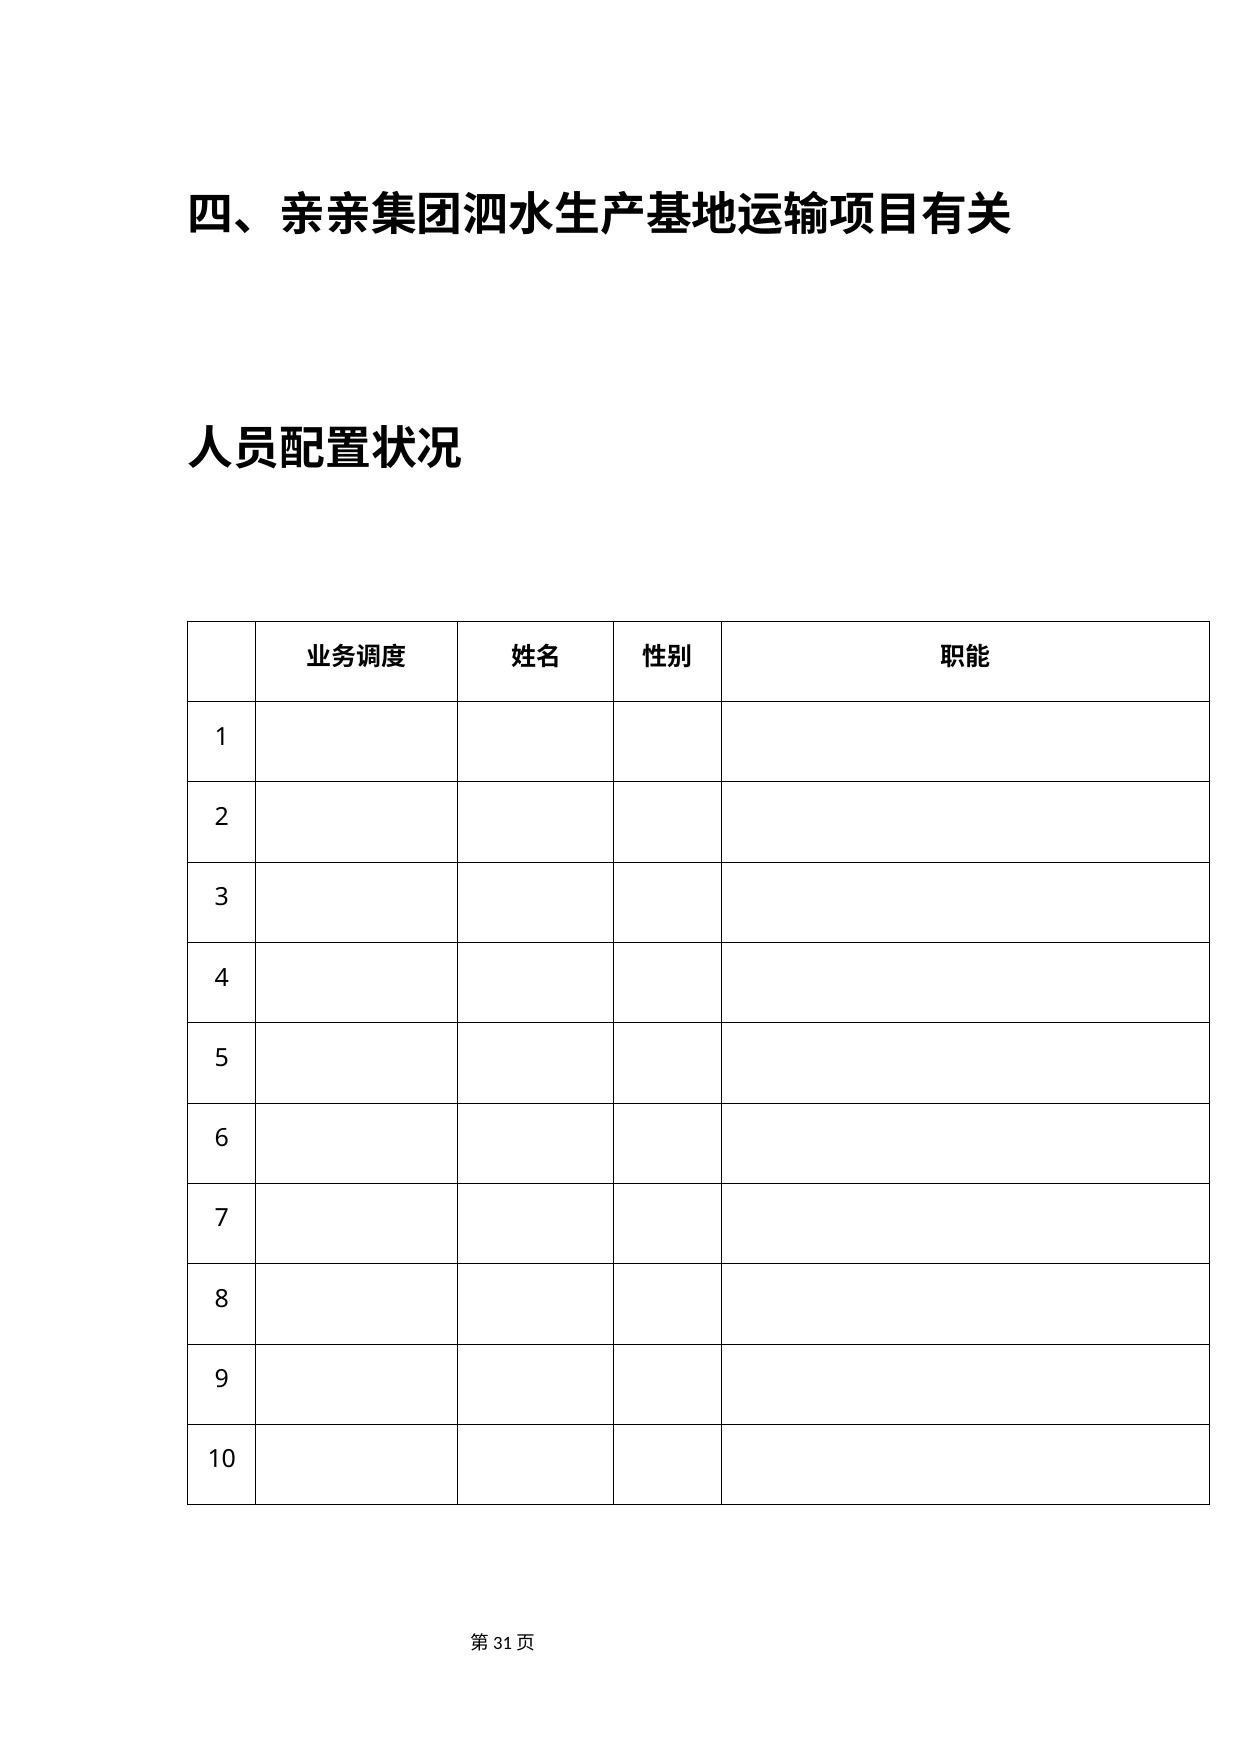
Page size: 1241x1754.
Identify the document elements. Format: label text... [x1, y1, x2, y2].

table_cell 7 [188, 1184, 255, 1263]
table_cell [256, 1264, 457, 1343]
table_cell [614, 863, 721, 942]
table_cell 5 [188, 1023, 255, 1102]
table_cell [458, 1264, 613, 1343]
table_cell [458, 1104, 613, 1183]
table_cell [614, 1345, 721, 1424]
table_cell [256, 1184, 457, 1263]
table_header 性别 [614, 622, 721, 701]
table_cell 8 [188, 1264, 255, 1343]
table_cell [458, 943, 613, 1022]
table_cell [614, 1425, 721, 1504]
table_header [188, 622, 255, 701]
table_cell [722, 943, 1209, 1022]
table_cell [614, 943, 721, 1022]
table_cell [458, 702, 613, 781]
table_cell [614, 1023, 721, 1102]
table_cell [256, 1104, 457, 1183]
table_cell [256, 702, 457, 781]
table_cell 4 [188, 943, 255, 1022]
table_cell [458, 1345, 613, 1424]
table_cell 3 [188, 863, 255, 942]
table_header 职能 [722, 622, 1209, 701]
subtitle 四、亲亲集团泗水生产基地运输项目有关人员配置状况 [187, 162, 1053, 493]
table_cell [722, 1104, 1209, 1183]
table_cell 6 [188, 1104, 255, 1183]
table_cell [256, 782, 457, 862]
table_cell [722, 782, 1209, 862]
table_cell [614, 1264, 721, 1343]
table_cell [722, 1264, 1209, 1343]
table_cell [722, 702, 1209, 781]
table_cell [256, 1425, 457, 1504]
table_cell [722, 1023, 1209, 1102]
table_cell [458, 1023, 613, 1102]
table_cell 1 [188, 702, 255, 781]
table_cell [256, 943, 457, 1022]
table_cell [722, 863, 1209, 942]
table_cell [256, 863, 457, 942]
table_cell [614, 782, 721, 862]
table_cell [614, 1184, 721, 1263]
table_cell [722, 1184, 1209, 1263]
table_cell 10 [188, 1425, 255, 1504]
table_cell [256, 1023, 457, 1102]
table_cell [458, 1425, 613, 1504]
table_cell [614, 1104, 721, 1183]
table_cell 2 [188, 782, 255, 862]
table_cell [458, 782, 613, 862]
table_cell [614, 702, 721, 781]
table_cell [722, 1425, 1209, 1504]
table_cell [722, 1345, 1209, 1424]
table_cell [256, 1345, 457, 1424]
table_cell [458, 863, 613, 942]
table_cell [458, 1184, 613, 1263]
table_header 业务调度 [256, 622, 457, 701]
table_cell 9 [188, 1345, 255, 1424]
table_header 姓名 [458, 622, 613, 701]
